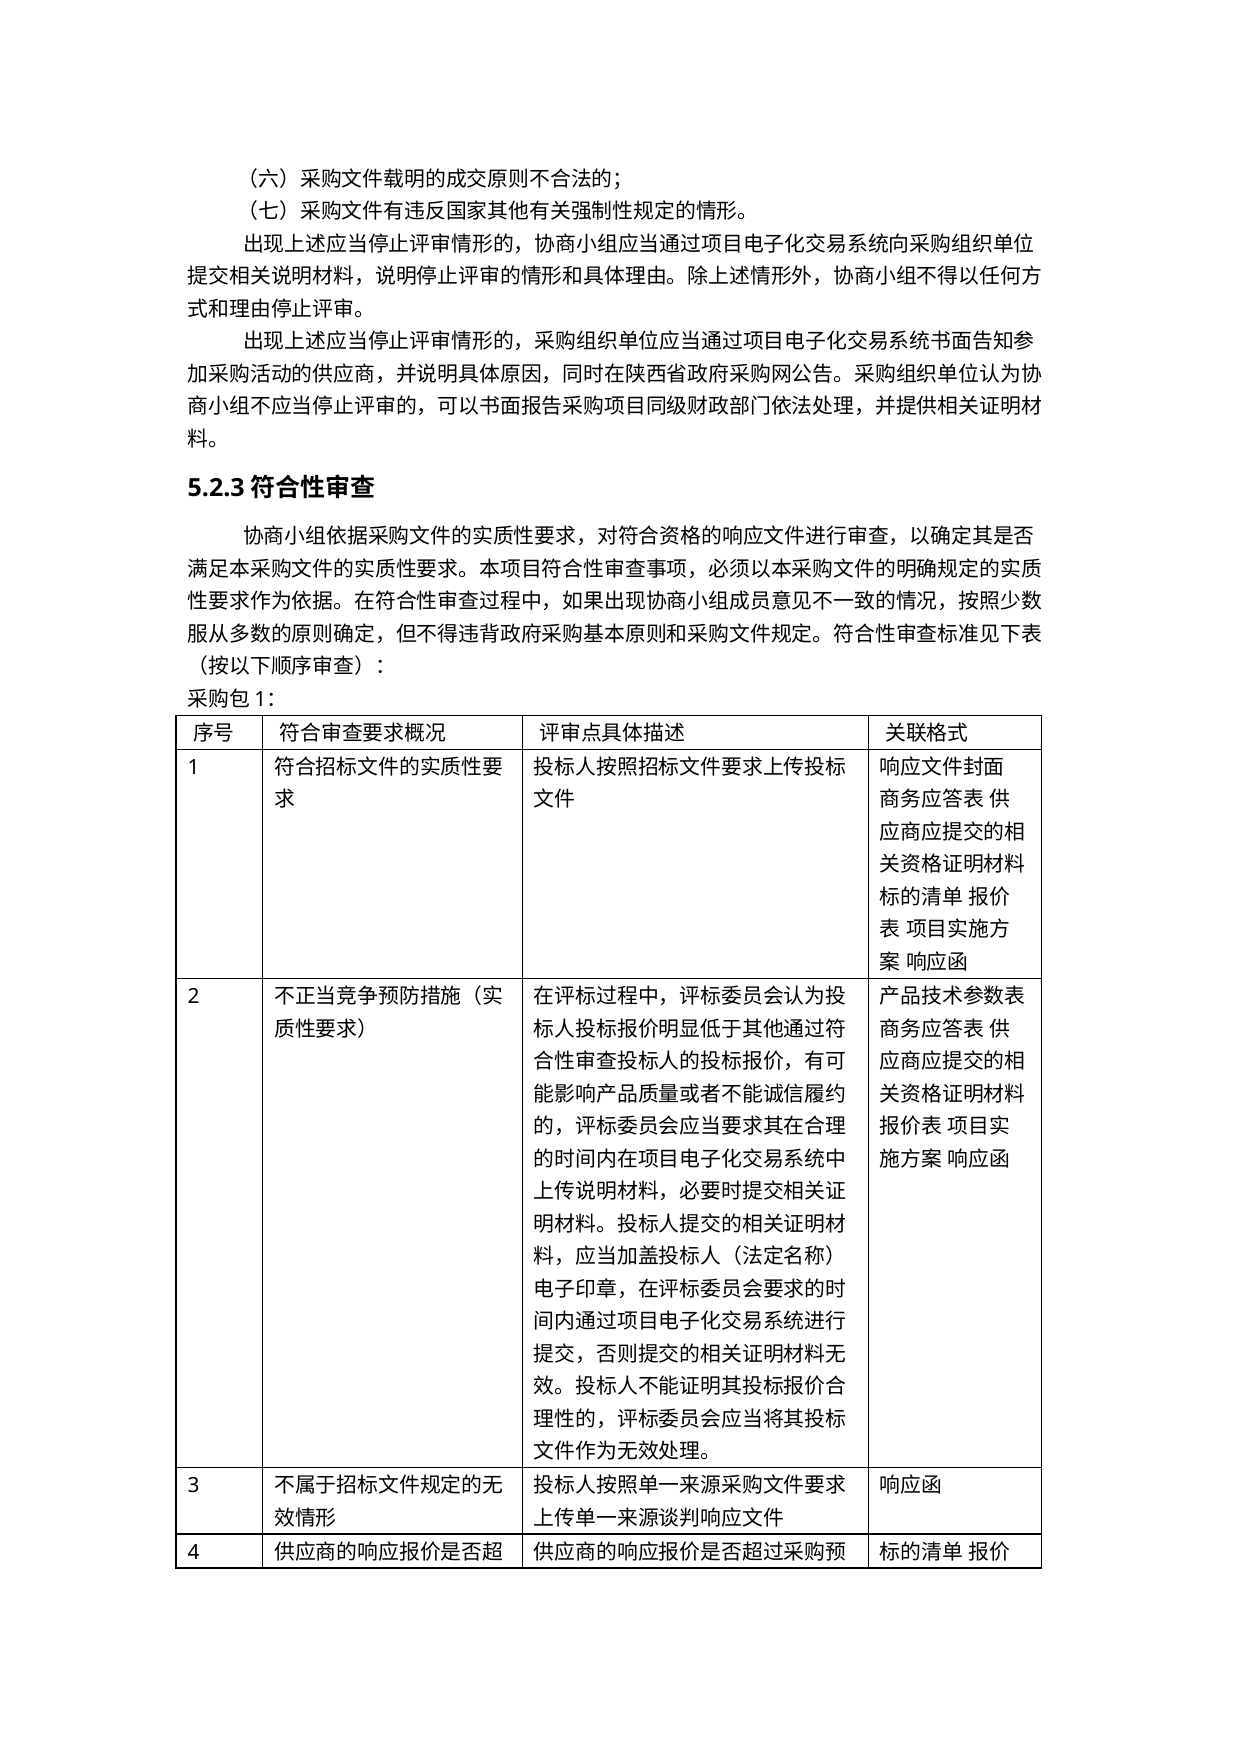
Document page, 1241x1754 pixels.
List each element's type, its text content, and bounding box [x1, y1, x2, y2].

text 采购包1： [187, 682, 1053, 714]
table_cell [263, 1535, 522, 1567]
table_cell 符合招标文件的实质性要求 [263, 750, 522, 978]
table_cell 标的清单 报价表 响应函 [869, 1535, 1041, 1567]
text 5.2.3符合性审查 [187, 454, 1053, 519]
text （六）采购文件载明的成交原则不合法的； [187, 162, 1053, 194]
table_cell 产品技术参数表 商务应答表 供应商应提交的相关资格证明材料 报价表 项目实施方案 响应函 [869, 979, 1041, 1467]
table_cell 响应函 [869, 1468, 1041, 1533]
table_cell 不属于招标文件规定的无效情形 [263, 1468, 522, 1533]
table_cell 投标人按照招标文件要求上传投标文件 [523, 750, 868, 978]
text 出现上述应当停止评审情形的，协商小组应当通过项目电子化交易系统向采购组织单位提交相关说明材料，说明停止评审的情形和具体理由。除上述情形外，协商小组不得以任何方式和理由停止评审。 [187, 227, 1053, 324]
table_header 符合审查要求概况 [263, 716, 522, 748]
text 协商小组依据采购文件的实质性要求，对符合资格的响应文件进行审查，以确定其是否满足本采购文件的实质性要求。本项目符合性审查事项，必须以本采购文件的明确规定的实质性要求作为依据。在符合性审查过程中，如果出现协商小组成员意见不一致的情况，按照少数服从多数的原则确定，但不得违背政府采购基本原则和采购文件规定。符合性审查标准见下表（按以下顺序审查）： [187, 519, 1053, 682]
table_cell 在评标过程中，评标委员会认为投标人投标报价明显低于其他通过符合性审查投标人的投标报价，有可能影响产品质量或者不能诚信履约的，评标委员会应当要求其在合理的时间内在项目电子化交易系统中上传说明材料，必要时提交相关证明材料。投标人提交的相关证明材料，应当加盖投标人（法定名称）电子印章，在评标委员会要求的时间内通过项目电子化交易系统进行提交，否则提交的相关证明材料无效。投标人不能证明其投标报价合理性的，评标委员会应当将其投标文件作为无效处理。 [523, 979, 868, 1467]
table_header 关联格式 [869, 716, 1041, 748]
text 出现上述应当停止评审情形的，采购组织单位应当通过项目电子化交易系统书面告知参加采购活动的供应商，并说明具体原因，同时在陕西省政府采购网公告。采购组织单位认为协商小组不应当停止评审的，可以书面报告采购项目同级财政部门依法处理，并提供相关证明材料。 [187, 324, 1053, 454]
table_header 序号 [177, 716, 262, 748]
table_header 评审点具体描述 [523, 716, 868, 748]
table_cell 投标人按照单一来源采购文件要求上传单一来源谈判响应文件 [523, 1468, 868, 1533]
table_cell 1 [177, 750, 262, 978]
table_cell 响应文件封面 商务应答表 供应商应提交的相关资格证明材料 标的清单 报价表 项目实施方案 响应函 [869, 750, 1041, 978]
table_cell 4 [177, 1535, 262, 1567]
text （七）采购文件有违反国家其他有关强制性规定的情形。 [187, 194, 1053, 227]
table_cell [523, 1535, 868, 1567]
table_cell 2 [177, 979, 262, 1467]
table_cell 不正当竞争预防措施（实质性要求） [263, 979, 522, 1467]
table_cell 3 [177, 1468, 262, 1533]
